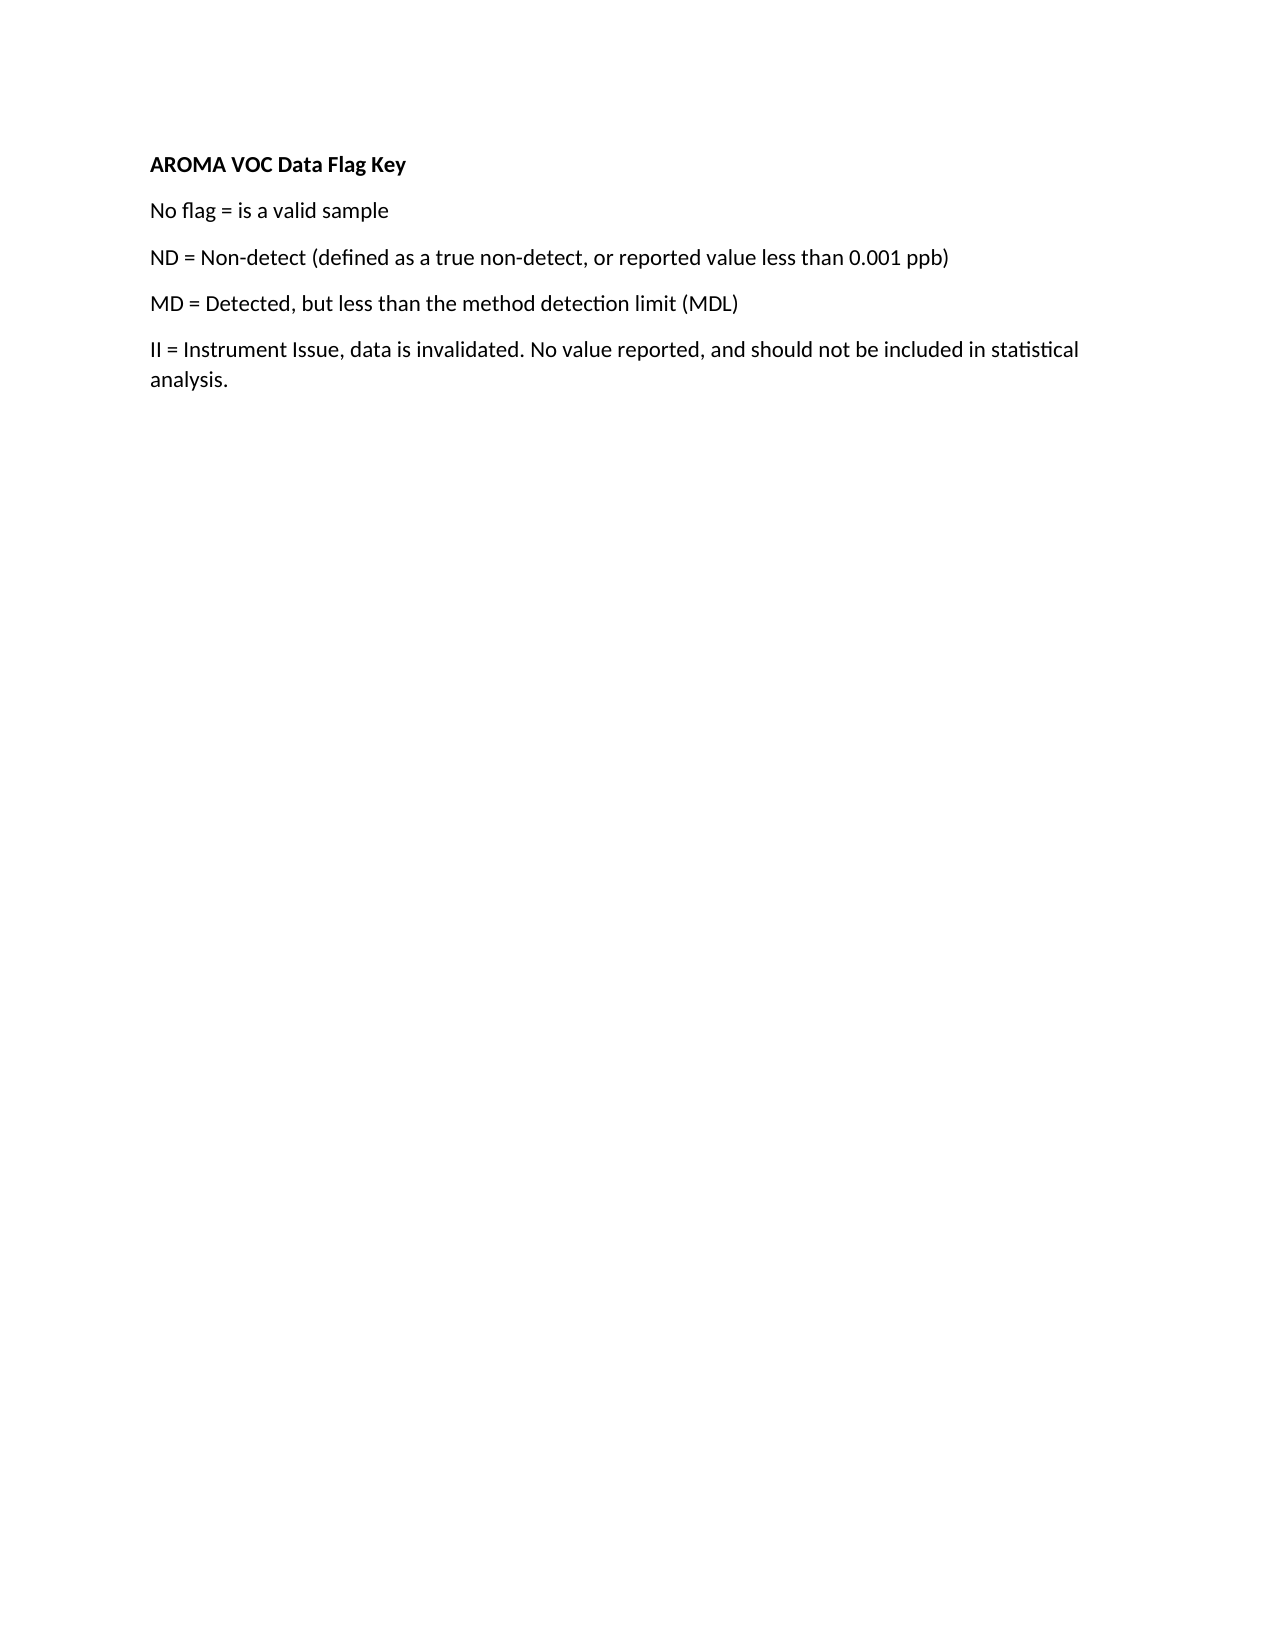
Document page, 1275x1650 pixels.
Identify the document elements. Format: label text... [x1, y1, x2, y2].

text II = Instrument Issue, data is invalidated. No value reported, and should not be included in statistical analysis. [150, 335, 1125, 393]
text No flag = is a valid sample [150, 196, 1125, 224]
text MD = Detected, but less than the method detection limit (MDL) [150, 289, 1125, 317]
text AROMA VOC Data Flag Key [150, 150, 1125, 178]
text ND = Non-detect (defined as a true non-detect, or reported value less than 0.001 ppb) [150, 243, 1125, 271]
